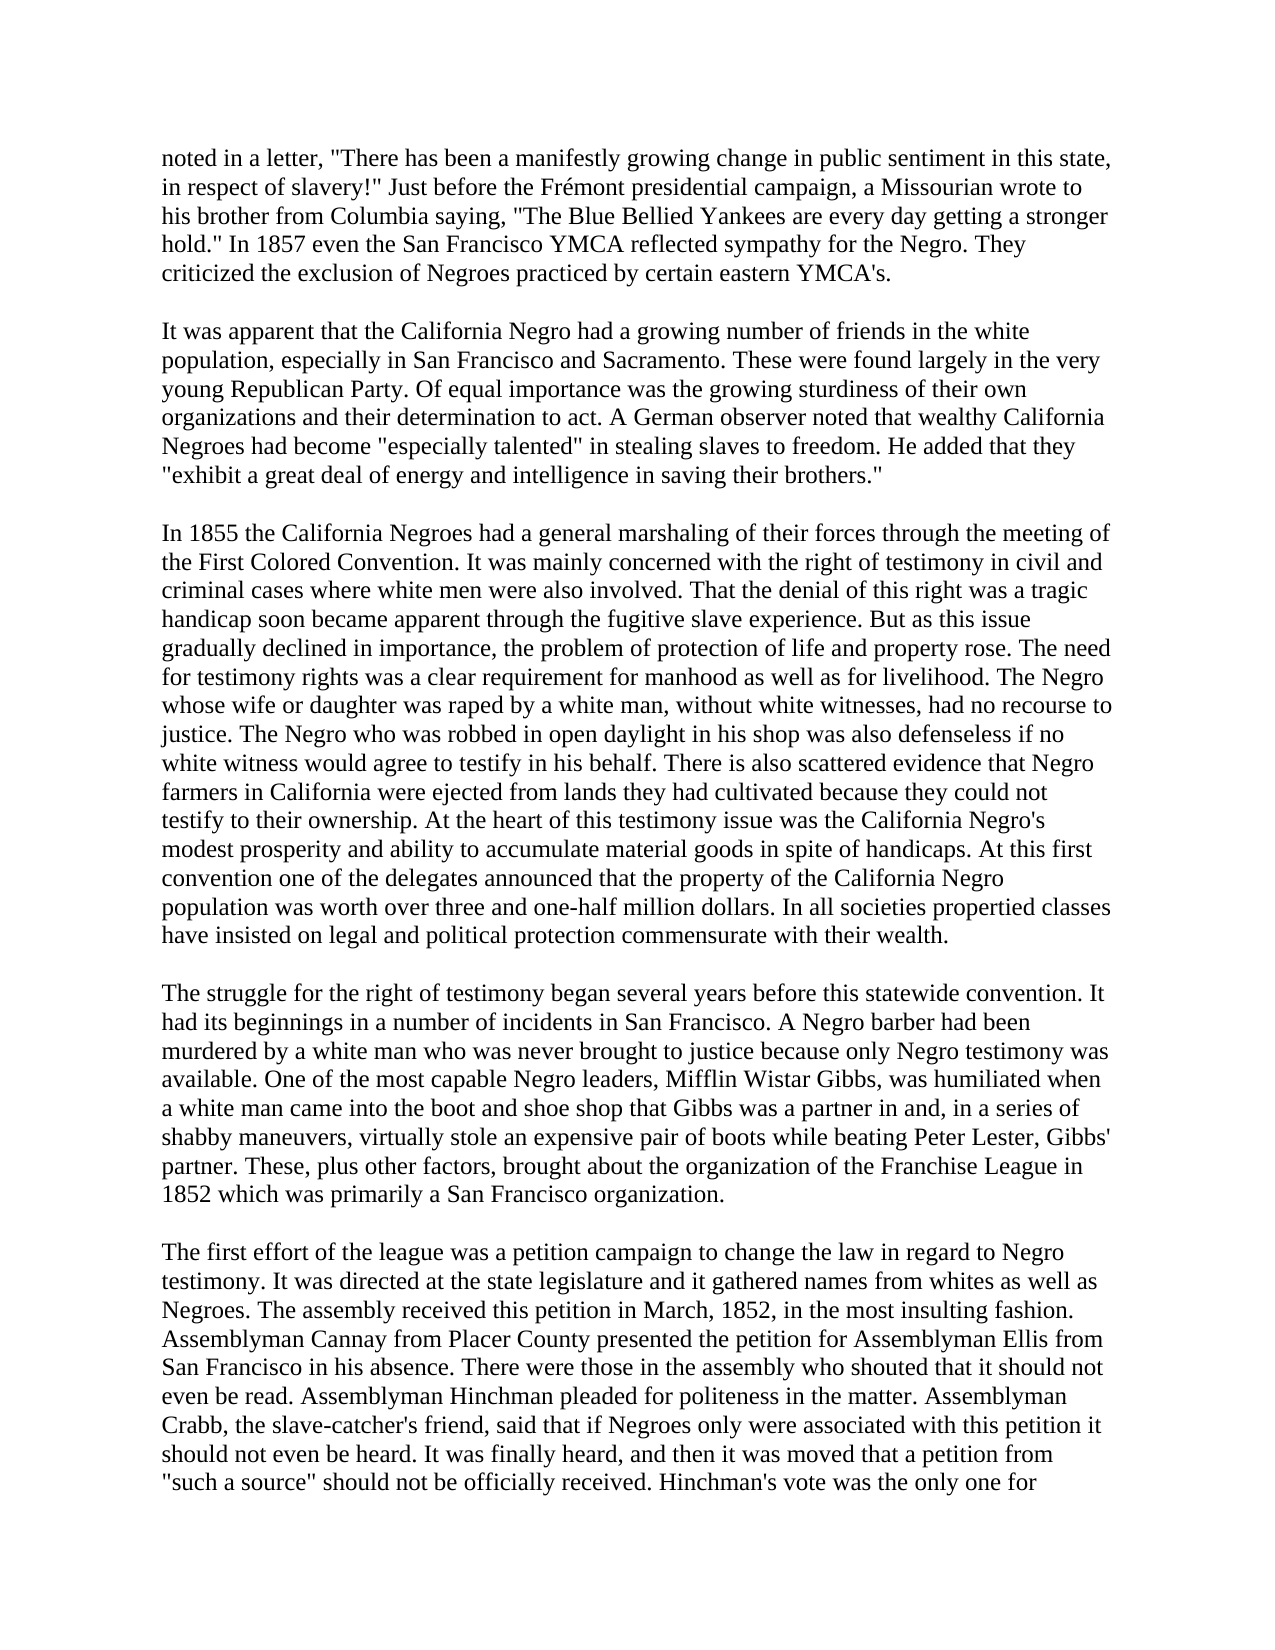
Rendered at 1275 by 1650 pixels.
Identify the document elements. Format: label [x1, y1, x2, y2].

table_header [160, 113, 1115, 1498]
